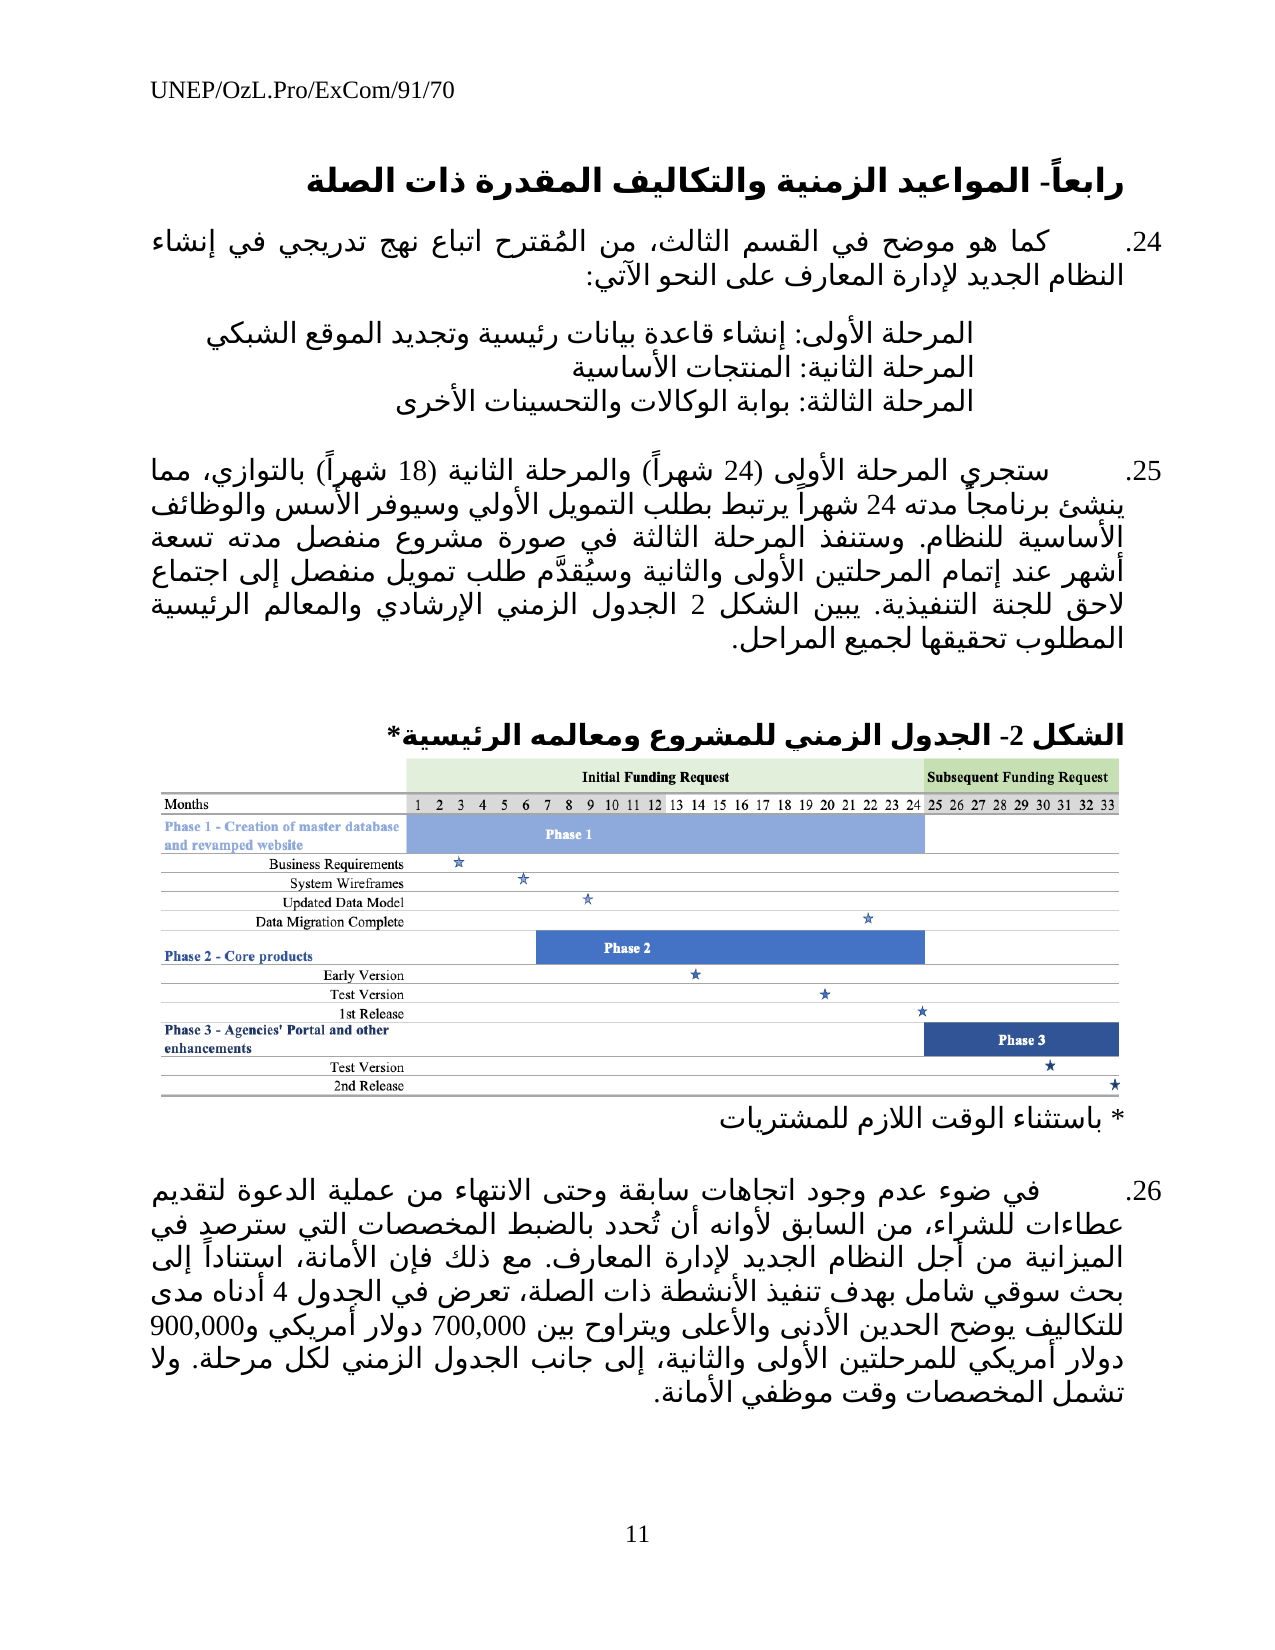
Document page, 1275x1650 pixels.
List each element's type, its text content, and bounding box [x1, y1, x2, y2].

text * باستثناء الوقت اللازم للمشتريات [150, 1102, 1125, 1135]
picture [150, 751, 1125, 1102]
subtitle ستجري المرحلة الأولى (24 شهراً) والمرحلة الثانية (18 شهراً) بالتوازي، مما ينشئ برنامجاً مدته 24 شهراً يرتبط بطلب التمويل الأولي وسيوفر الأسس والوظائف الأساسية للنظام. وستنفذ المرحلة الثالثة في صورة مشروع منفصل مدته تسعة أشهر عند إتمام المرحلتين الأولى والثانية وسيُقدَّم طلب تمويل منفصل إلى اجتماع لاحق للجنة التنفيذية. يبين الشكل 2 الجدول الزمني الإرشادي والمعالم الرئيسية المطلوب تحقيقها لجميع المراحل. [150, 453, 1125, 654]
list المرحلة الثانية: المنتجات الأساسية [150, 350, 1050, 384]
text الشكل 2- الجدول الزمني للمشروع ومعالمه الرئيسية* [150, 718, 1125, 751]
subtitle كما هو موضح في القسم الثالث، من المُقترح اتباع نهج تدريجي في إنشاء النظام الجديد لإدارة المعارف على النحو الآتي: [150, 224, 1125, 292]
list المرحلة الثالثة: بوابة الوكالات والتحسينات الأخرى [150, 384, 1050, 417]
list المرحلة الأولى: إنشاء قاعدة بيانات رئيسية وتجديد الموقع الشبكي [150, 317, 1050, 350]
subtitle في ضوء عدم وجود اتجاهات سابقة وحتى الانتهاء من عملية الدعوة لتقديم عطاءات للشراء، من السابق لأوانه أن تُحدد بالضبط المخصصات التي سترصد في الميزانية من أجل النظام الجديد لإدارة المعارف. مع ذلك فإن الأمانة، استناداً إلى بحث سوقي شامل بهدف تنفيذ الأنشطة ذات الصلة، تعرض في الجدول 4 أدناه مدى للتكاليف يوضح الحدين الأدنى والأعلى ويتراوح بين 700,000 دولار أمريكي و900,000 دولار أمريكي للمرحلتين الأولى والثانية، إلى جانب الجدول الزمني لكل مرحلة. ولا تشمل المخصصات وقت موظفي الأمانة. [150, 1173, 1125, 1408]
text رابعاً- المواعيد الزمنية والتكاليف المقدرة ذات الصلة [150, 161, 1125, 199]
